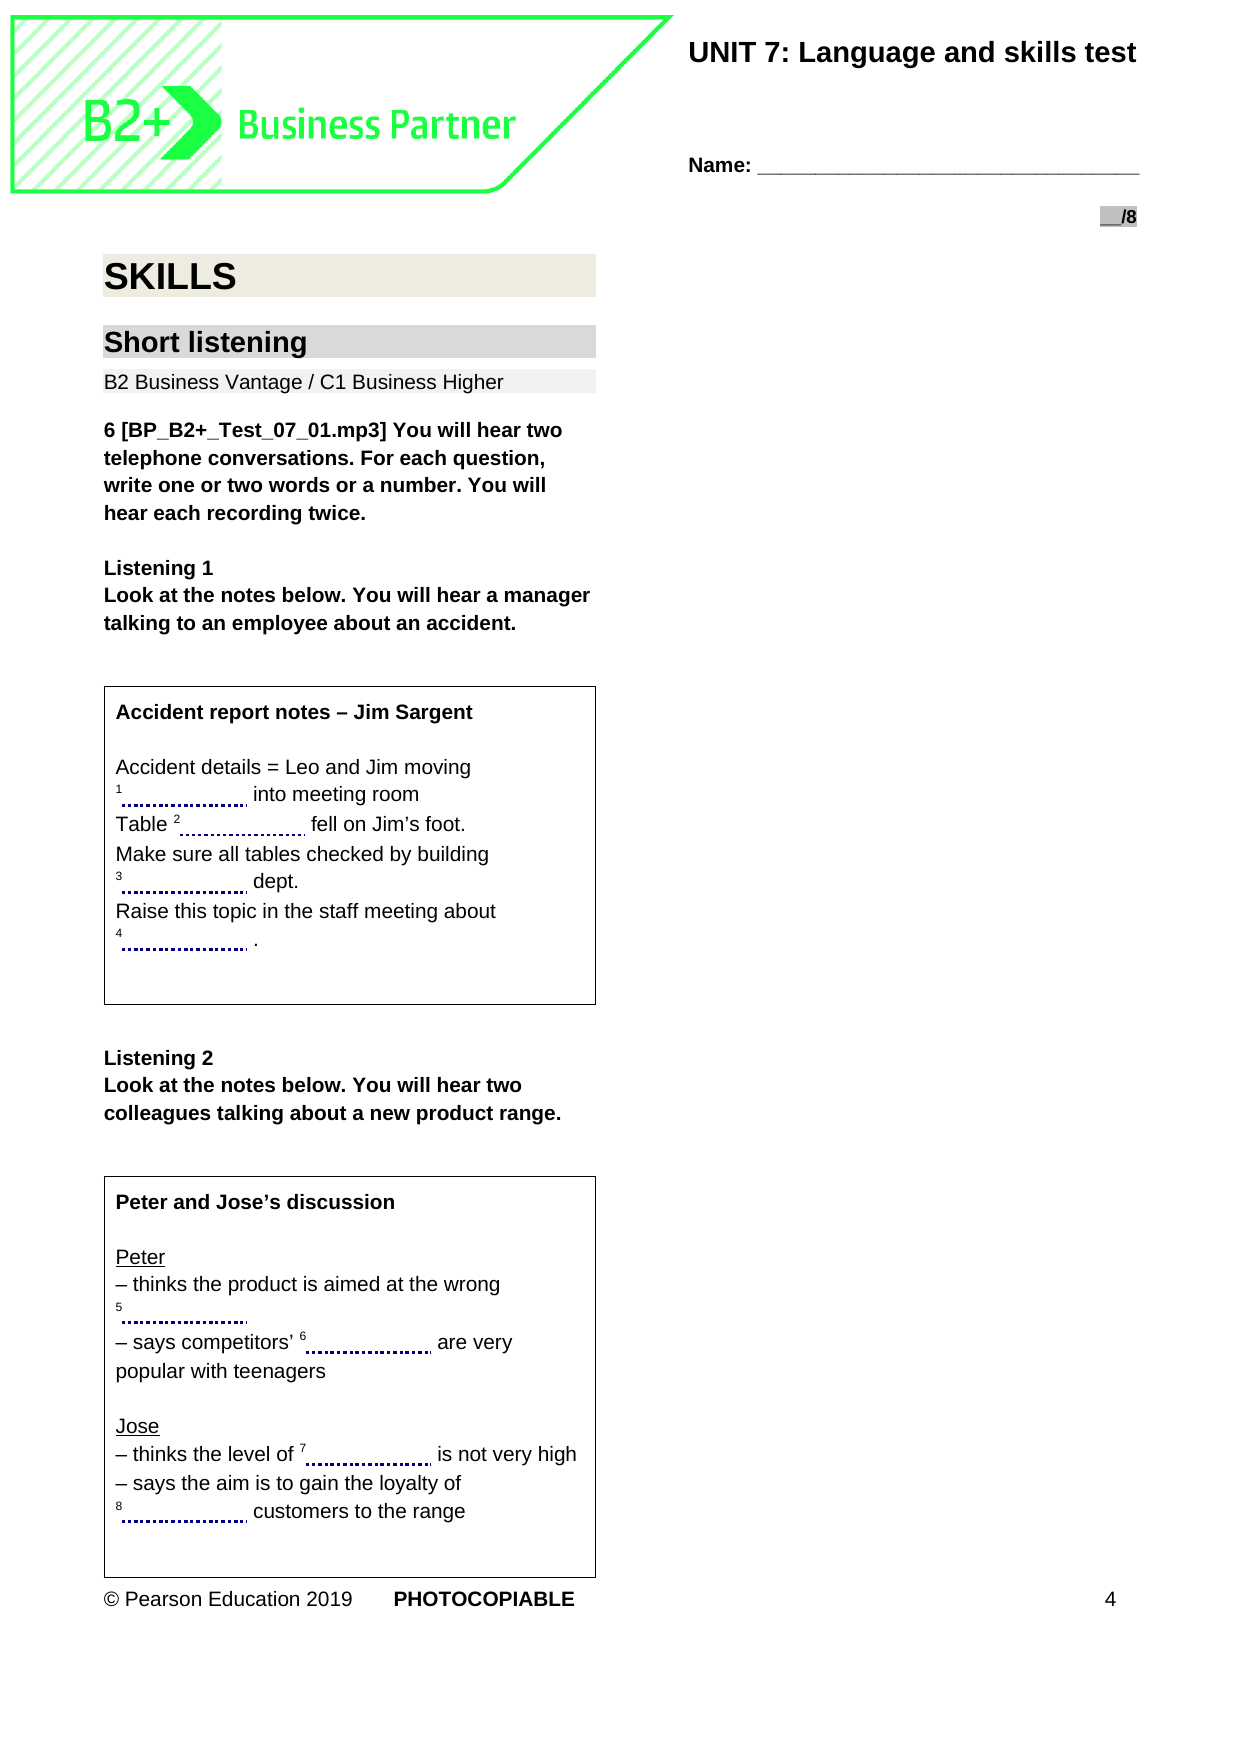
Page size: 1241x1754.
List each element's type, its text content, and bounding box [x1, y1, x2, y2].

text Look at the notes below. You will hear two colleagues talking about a new product range. [103, 1073, 596, 1124]
text B2 Business Vantage / C1 Business Higher [103, 369, 596, 393]
text 6 [BP_B2+_Test_07_01.mp3] You will hear two telephone conversations. For each question, write one or two words or a number. You will hear each recording twice. [103, 418, 596, 524]
text Short listening [103, 325, 596, 358]
text Look at the notes below. You will hear a manager talking to an employee about an accident. [103, 583, 596, 634]
picture [1, 0, 684, 203]
text __/8 [644, 162, 1137, 227]
text Listening 2 [103, 1045, 596, 1069]
table_header Peter and Jose’s discussion Peter – thinks the product is aimed at the wrong 5 – says competitors’ 6 are very popular with teenagers Jose – thinks the level of 7 is not very high – says the aim is to gain the loyalty of 8 customers to the range [105, 1177, 595, 1577]
text Listening 1 [103, 555, 596, 579]
text SKILLS [103, 254, 596, 297]
table_header Accident report notes – Jim Sargent Accident details = Leo and Jim moving 1 into meeting room Table 2 fell on Jim’s foot. Make sure all tables checked by building 3 dept. Raise this topic in the staff meeting about 4 . [105, 687, 595, 1004]
